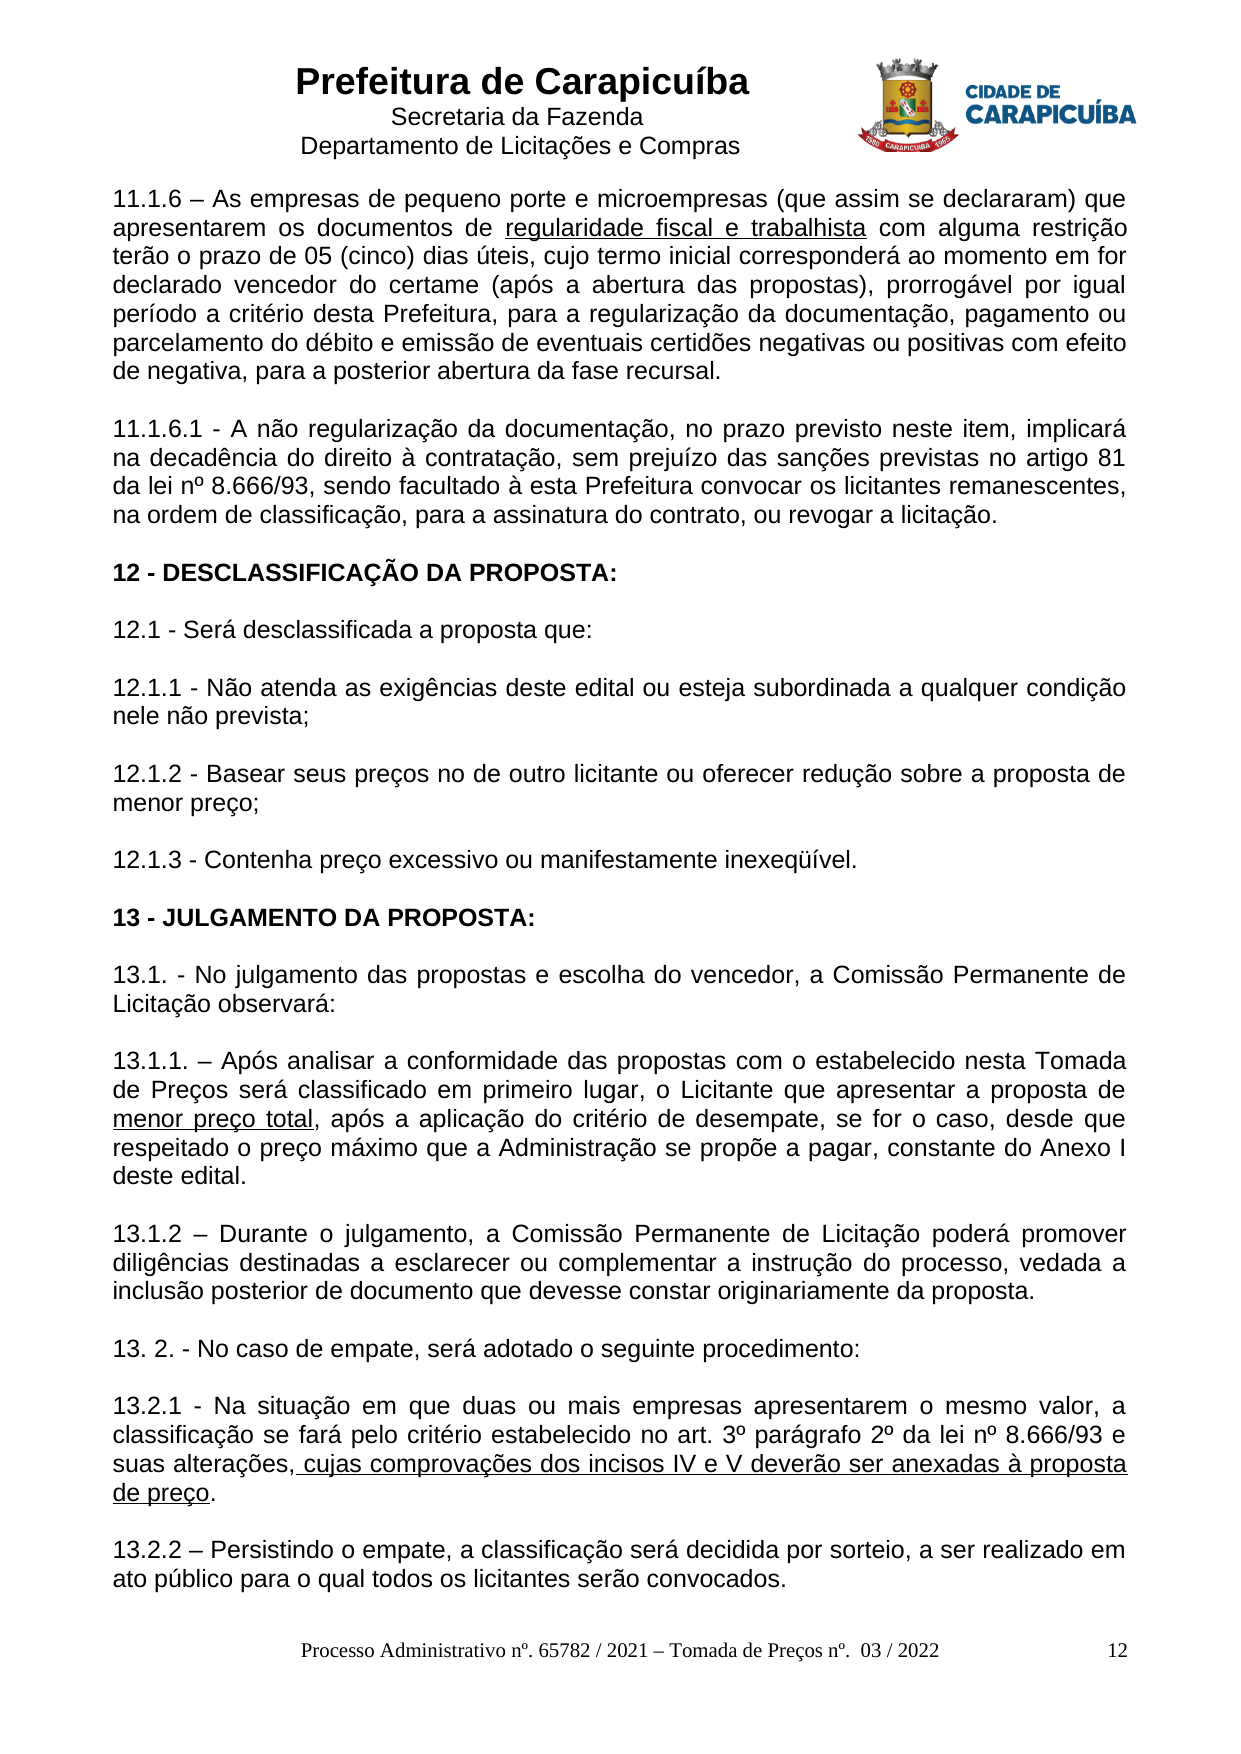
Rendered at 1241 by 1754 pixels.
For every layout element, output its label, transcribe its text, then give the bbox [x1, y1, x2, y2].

text 13 - JULGAMENTO DA PROPOSTA: [112, 902, 1128, 931]
text 13.1.2 – Durante o julgamento, a Comissão Permanente de Licitação poderá promover diligências destinadas a esclarecer ou complementar a instrução do processo, vedada a inclusão posterior de documento que devesse constar originariamente da proposta. [112, 1219, 1128, 1305]
text 12.1.2 - Basear seus preços no de outro licitante ou oferecer redução sobre a proposta de menor preço; [112, 759, 1128, 816]
text 12.1 - Será desclassificada a proposta que: [112, 615, 1128, 644]
text 13. 2. - No caso de empate, será adotado o seguinte procedimento: [112, 1334, 1128, 1362]
text 13.1. - No julgamento das propostas e escolha do vencedor, a Comissão Permanente de Licitação observará: [112, 960, 1128, 1017]
text 13.1.1. – Após analisar a conformidade das propostas com o estabelecido nesta Tomada de Preços será classificado em primeiro lugar, o Licitante que apresentar a proposta de menor preço total, após a aplicação do critério de desempate, se for o caso, desde que respeitado o preço máximo que a Administração se propõe a pagar, constante do Anexo I deste edital. [112, 1046, 1128, 1190]
text 12 - DESCLASSIFICAÇÃO DA PROPOSTA: [112, 557, 1128, 586]
text 11.1.6.1 - A não regularização da documentação, no prazo previsto neste item, implicará na decadência do direito à contratação, sem prejuízo das sanções previstas no artigo 81 da lei nº 8.666/93, sendo facultado à esta Prefeitura convocar os licitantes remanescentes, na ordem de classificação, para a assinatura do contrato, ou revogar a licitação. [112, 414, 1128, 529]
text 12.1.1 - Não atenda as exigências deste edital ou esteja subordinada a qualquer condição nele não prevista; [112, 672, 1128, 730]
text 13.2.2 – Persistindo o empate, a classificação será decidida por sorteio, a ser realizado em ato público para o qual todos os licitantes serão convocados. [112, 1535, 1128, 1592]
text 13.2.1 - Na situação em que duas ou mais empresas apresentarem o mesmo valor, a classificação se fará pelo critério estabelecido no art. 3º parágrafo 2º da lei nº 8.666/93 e suas alterações, cujas comprovações dos incisos IV e V deverão ser anexadas à proposta de preço. [112, 1391, 1128, 1506]
text 11.1.6 – As empresas de pequeno porte e microempresas (que assim se declararam) que apresentarem os documentos de regularidade fiscal e trabalhista com alguma restrição terão o prazo de 05 (cinco) dias úteis, cujo termo inicial corresponderá ao momento em for declarado vencedor do certame (após a abertura das propostas), prorrogável por igual período a critério desta Prefeitura, para a regularização da documentação, pagamento ou parcelamento do débito e emissão de eventuais certidões negativas ou positivas com efeito de negativa, para a posterior abertura da fase recursal. [112, 184, 1128, 385]
text 12.1.3 - Contenha preço excessivo ou manifestamente inexeqüível. [112, 845, 1128, 874]
picture [857, 57, 1139, 152]
